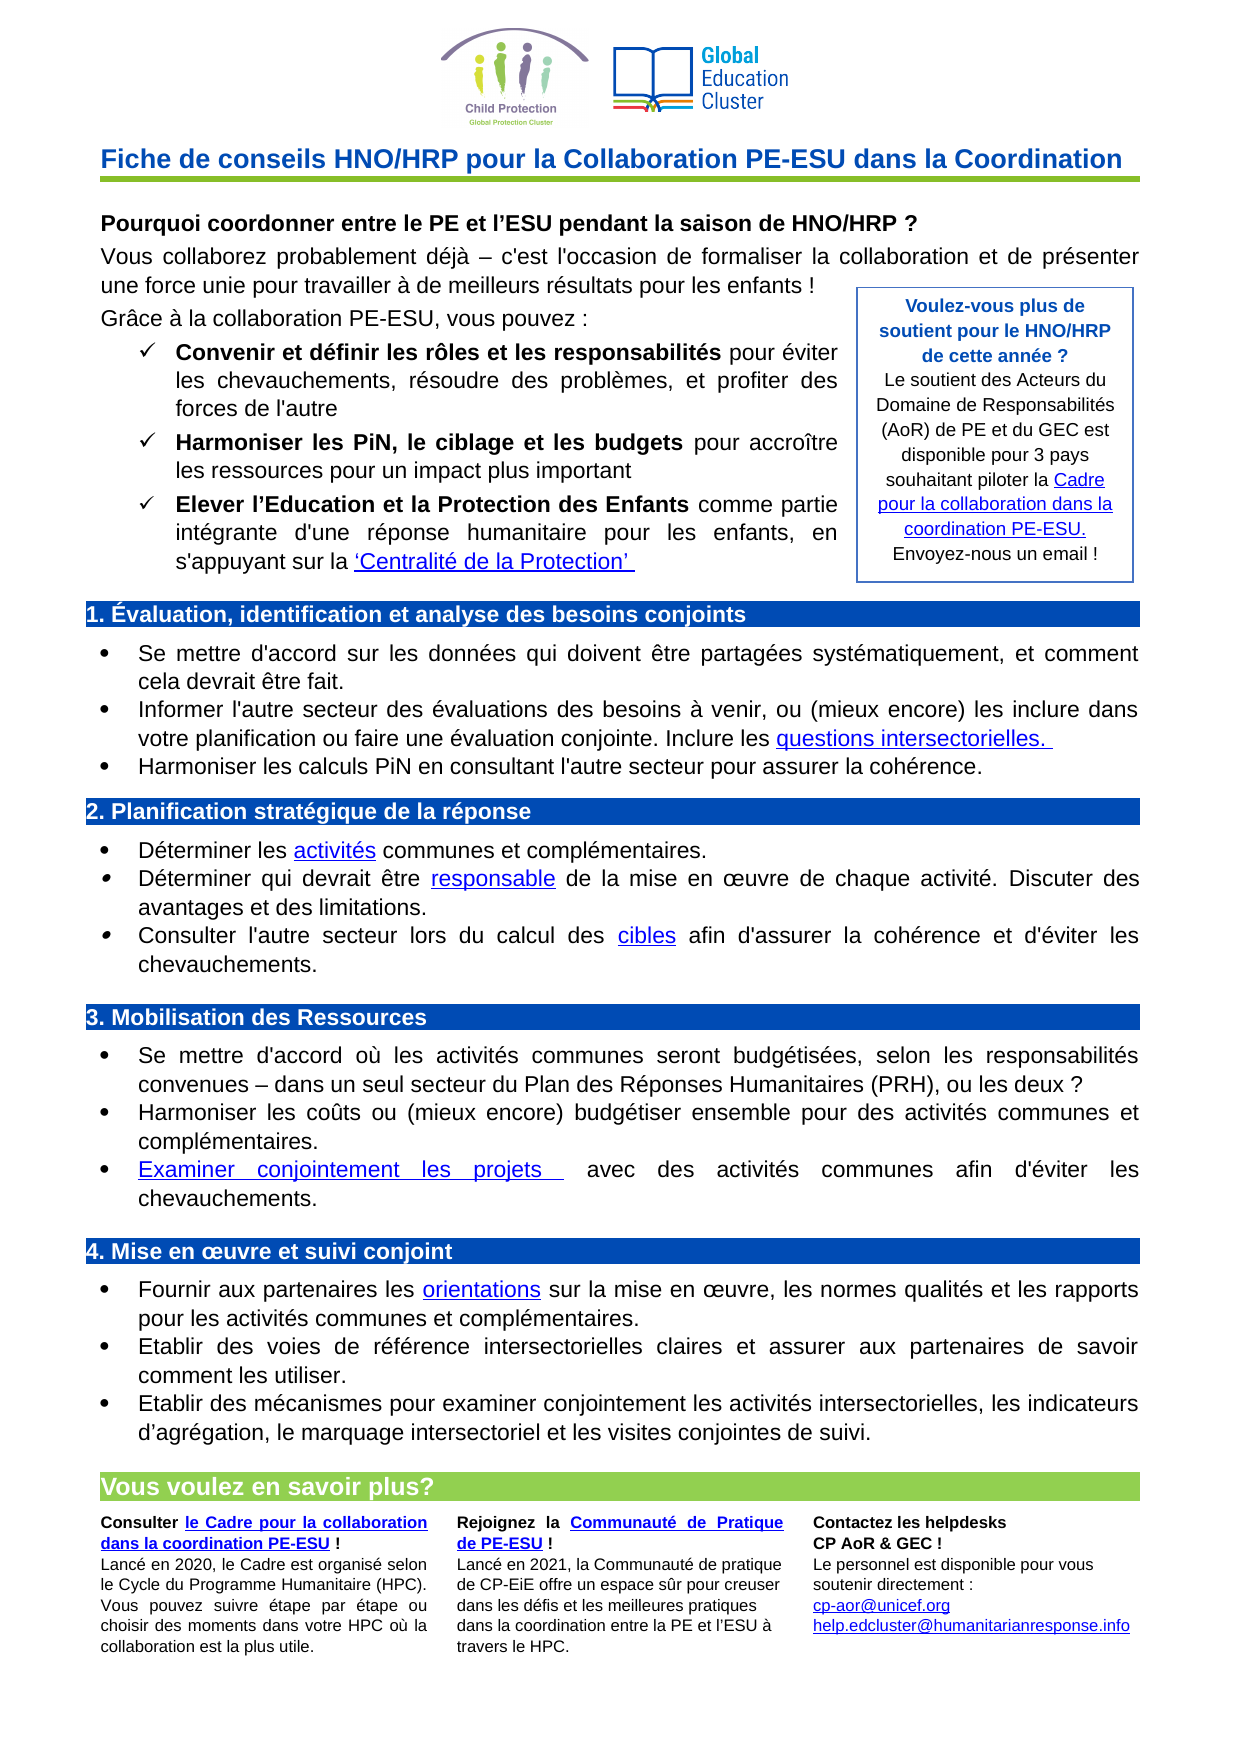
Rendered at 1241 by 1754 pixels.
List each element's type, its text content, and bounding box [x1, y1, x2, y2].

text Rejoignez la Communauté de Pratique de PE-ESU ! [457, 1513, 783, 1553]
list Examiner conjointement les projets avec des activités communes afin d'éviter les chevauchements. [100, 1156, 1140, 1211]
subtitle 3. Mobilisation des Ressources [86, 1004, 1140, 1030]
list Se mettre d'accord sur les données qui doivent être partagées systématiquement, et comment cela devrait être fait. [100, 639, 1140, 694]
text help.edcluster@humanitarianresponse.info [813, 1616, 1140, 1635]
list Consulter l'autre secteur lors du calcul des cibles afin d'assurer la cohérence et d'éviter les chevauchements. [100, 922, 1140, 977]
subtitle 1. Évaluation, identification et analyse des besoins conjoints [86, 601, 1140, 627]
text Vous collaborez probablement déjà – c'est l'occasion de formaliser la collaboration et de présenter une force unie pour travailler à de meilleurs résultats pour les enfants ! [100, 243, 1140, 298]
text Lancé en 2021, la Communauté de pratique de CP-EiE offre un espace sûr pour creuser dans les défis et les meilleures pratiques dans la coordination entre la PE et l’ESU à travers le HPC. [457, 1554, 783, 1656]
list Fournir aux partenaires les orientations sur la mise en œuvre, les normes qualités et les rapports pour les activités communes et complémentaires. [100, 1276, 1140, 1331]
text CP AoR & GEC ! [813, 1534, 1140, 1553]
text Le personnel est disponible pour vous soutenir directement : [813, 1554, 1140, 1594]
picture [613, 46, 788, 102]
text Consulter le Cadre pour la collaboration dans la coordination PE-ESU ! [100, 1513, 427, 1553]
subtitle 2. Planification stratégique de la réponse [86, 798, 1140, 825]
picture [720, 46, 732, 55]
list Elever l’Education et la Protection des Enfants comme partie intégrante d'une réponse humanitaire pour les enfants, en s'appuyant sur la ‘Centralité de la Protection’ [138, 491, 856, 574]
list Déterminer qui devrait être responsable de la mise en œuvre de chaque activité. Discuter des avantages et des limitations. [100, 865, 1140, 920]
picture [441, 28, 589, 102]
list Déterminer les activités communes et complémentaires. [100, 837, 1140, 863]
list Harmoniser les coûts ou (mieux encore) budgétiser ensemble pour des activités communes et complémentaires. [100, 1099, 1140, 1154]
text Pourquoi coordonner entre le PE et l’ESU pendant la saison de HNO/HRP ? [100, 210, 1140, 236]
subtitle 4. Mise en œuvre et suivi conjoint [86, 1238, 1140, 1264]
list Etablir des mécanismes pour examiner conjointement les activités intersectorielles, les indicateurs d’agrégation, le marquage intersectoriel et les visites conjointes de suivi. [100, 1390, 1140, 1445]
list Etablir des voies de référence intersectorielles claires et assurer aux partenaires de savoir comment les utiliser. [100, 1333, 1140, 1388]
subtitle Fiche de conseils HNO/HRP pour la Collaboration PE-ESU dans la Coordination [100, 102, 1140, 176]
subtitle Vous voulez en savoir plus? [100, 1472, 1140, 1501]
list Convenir et définir les rôles et les responsabilités pour éviter les chevauchements, résoudre des problèmes, et profiter des forces de l'autre [138, 338, 856, 422]
list Informer l'autre secteur des évaluations des besoins à venir, ou (mieux encore) les inclure dans votre planification ou faire une évaluation conjointe. Inclure les questions intersectorielles. [100, 696, 1140, 751]
text Contactez les helpdesks [813, 1513, 1140, 1532]
text Grâce à la collaboration PE-ESU, vous pouvez : [100, 305, 856, 331]
text Lancé en 2020, le Cadre est organisé selon le Cycle du Programme Humanitaire (HPC). Vous pouvez suivre étape par étape ou choisir des moments dans votre HPC où la collaboration est la plus utile. [100, 1554, 427, 1656]
list Harmoniser les calculs PiN en consultant l'autre secteur pour assurer la cohérence. [100, 753, 1140, 779]
list Harmoniser les PiN, le ciblage et les budgets pour accroître les ressources pour un impact plus important [138, 429, 856, 484]
list Se mettre d'accord où les activités communes seront budgétisées, selon les responsabilités convenues – dans un seul secteur du Plan des Réponses Humanitaires (PRH), ou les deux ? [100, 1042, 1140, 1097]
text cp-aor@unicef.org [813, 1596, 1140, 1615]
